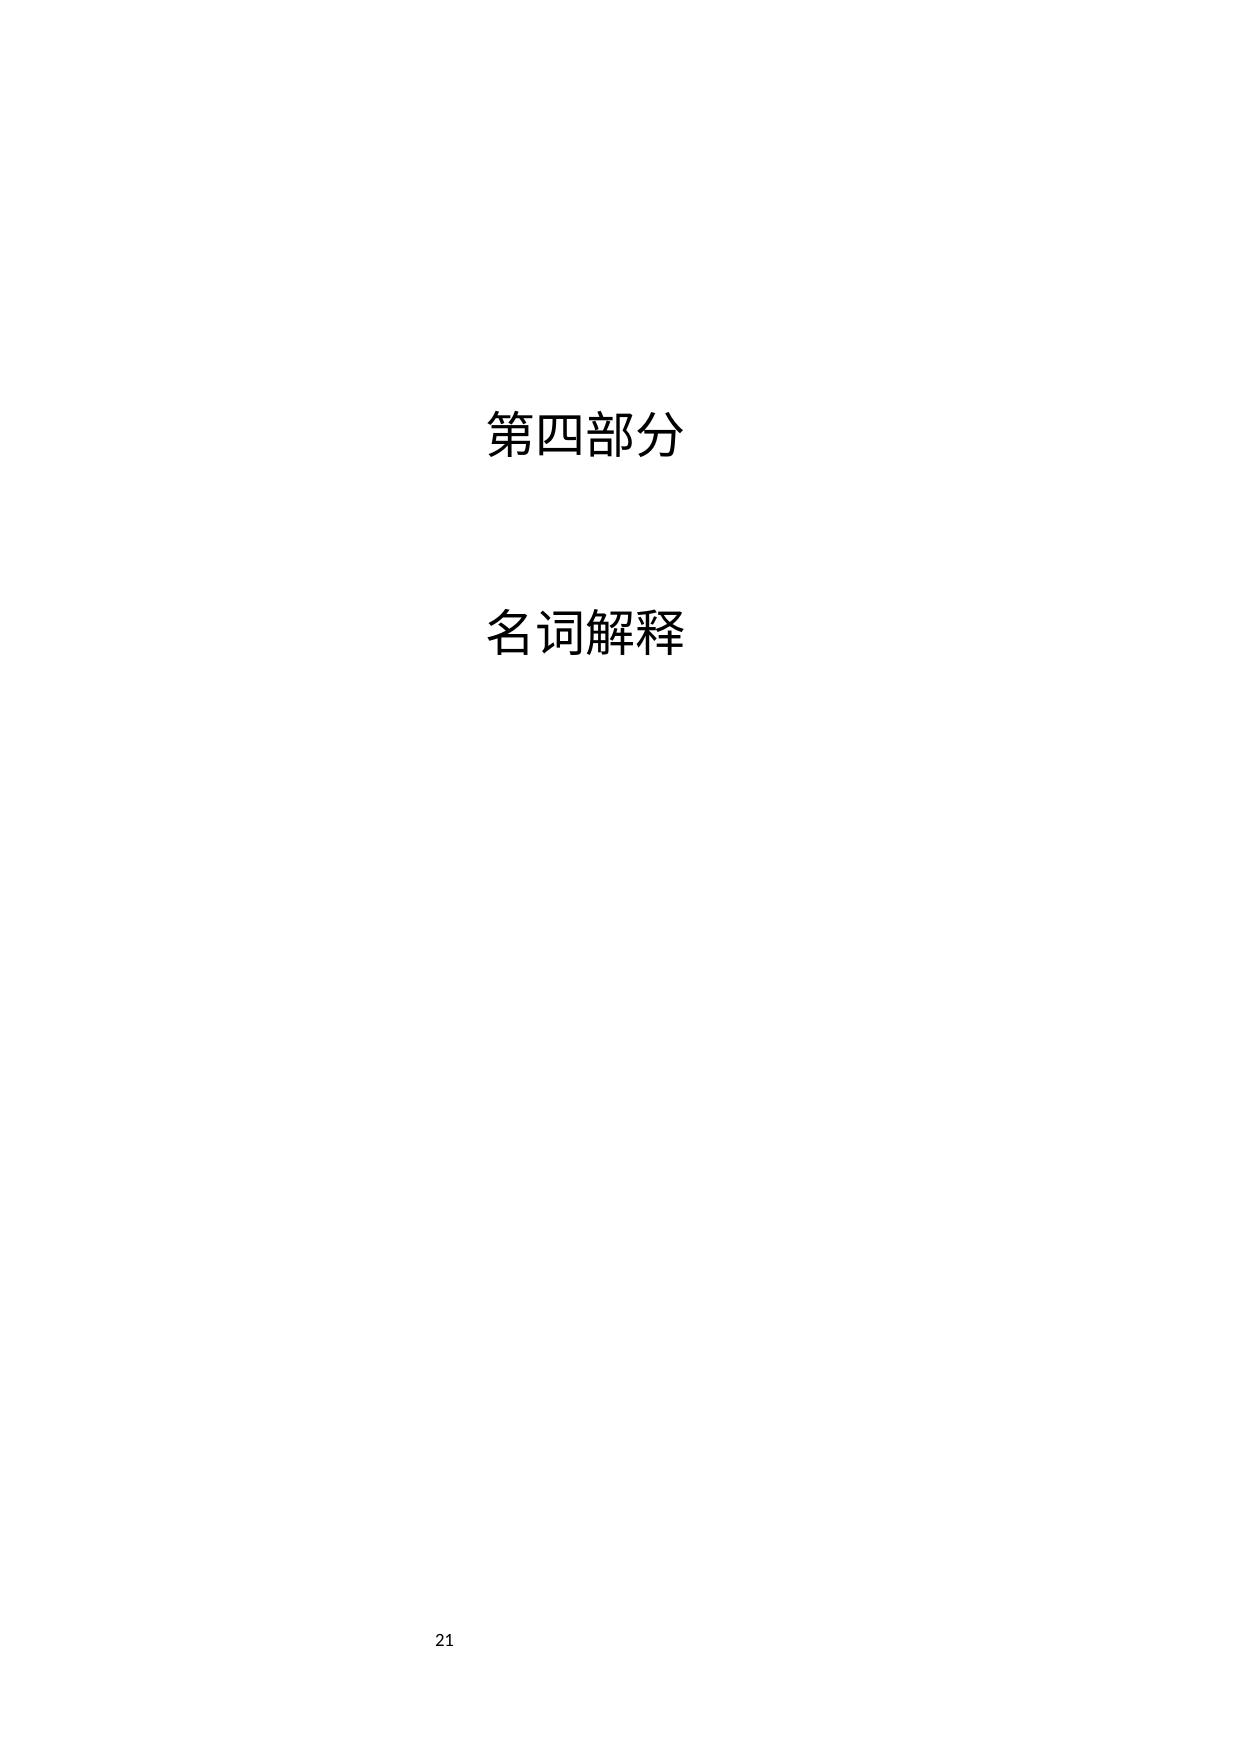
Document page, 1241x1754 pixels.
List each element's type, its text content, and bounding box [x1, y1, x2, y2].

text 第四部分 [89, 382, 1081, 481]
text 名词解释 [89, 580, 1081, 679]
